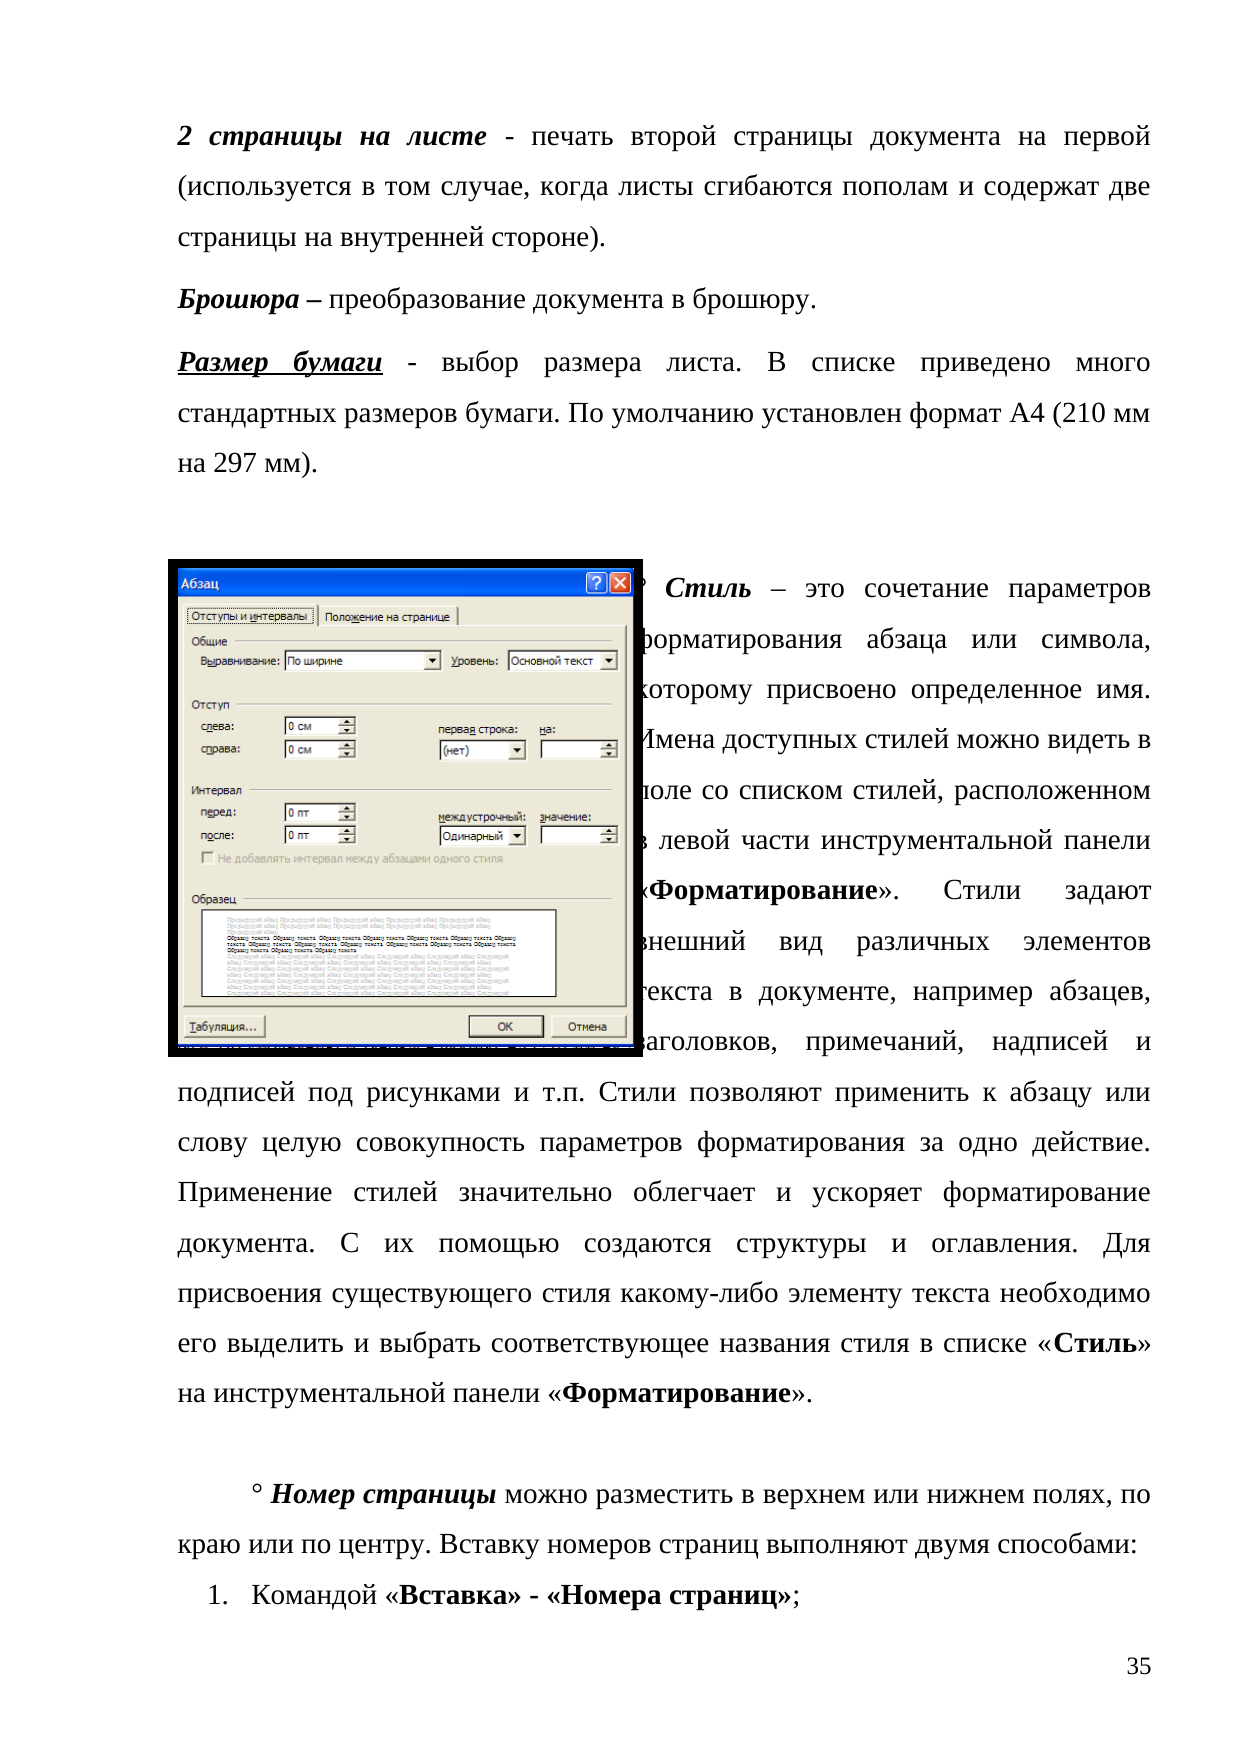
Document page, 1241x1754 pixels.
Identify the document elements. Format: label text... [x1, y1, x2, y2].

text ° Номер страницы можно разместить в верхнем или нижнем полях, по краю или по центру. Вставку номеров страниц выполняют двумя способами: [177, 1476, 1152, 1560]
text 2 страницы на листе - печать второй страницы документа на первой (используется в том случае, когда листы сгибаются пополам и содержат две страницы на внутренней стороне). [177, 118, 1152, 252]
text Брошюра – преобразование документа в брошюру. [177, 282, 1152, 315]
text ° Стиль – это сочетание параметров форматирования абзаца или символа, которому присвоено определенное имя. Имена доступных стилей можно видеть в поле со списком стилей, расположенном в левой части инструментальной панели «Форматирование». Стили задают внешний вид различных элементов текста в документе, например абзацев, заголовков, примечаний, надписей и подписей под рисунками и т.п. Стили позволяют применить к абзацу или слову целую совокупность параметров форматирования за одно действие. Применение стилей значительно облегчает и ускоряет форматирование документа. С их помощью создаются структуры и оглавления. Для присвоения существующего стиля какому-либо элементу текста необходимо его выделить и выбрать соответствующее названия стиля в списке «Стиль» на инструментальной панели «Форматирование». [177, 571, 1152, 1409]
text Размер бумаги - выбор размера листа. В списке приведено много стандартных размеров бумаги. По умолчанию установлен формат А4 (210 мм на 297 мм). [177, 344, 1152, 478]
list Командой «Вставка» - «Номера страниц»; [207, 1577, 1152, 1610]
